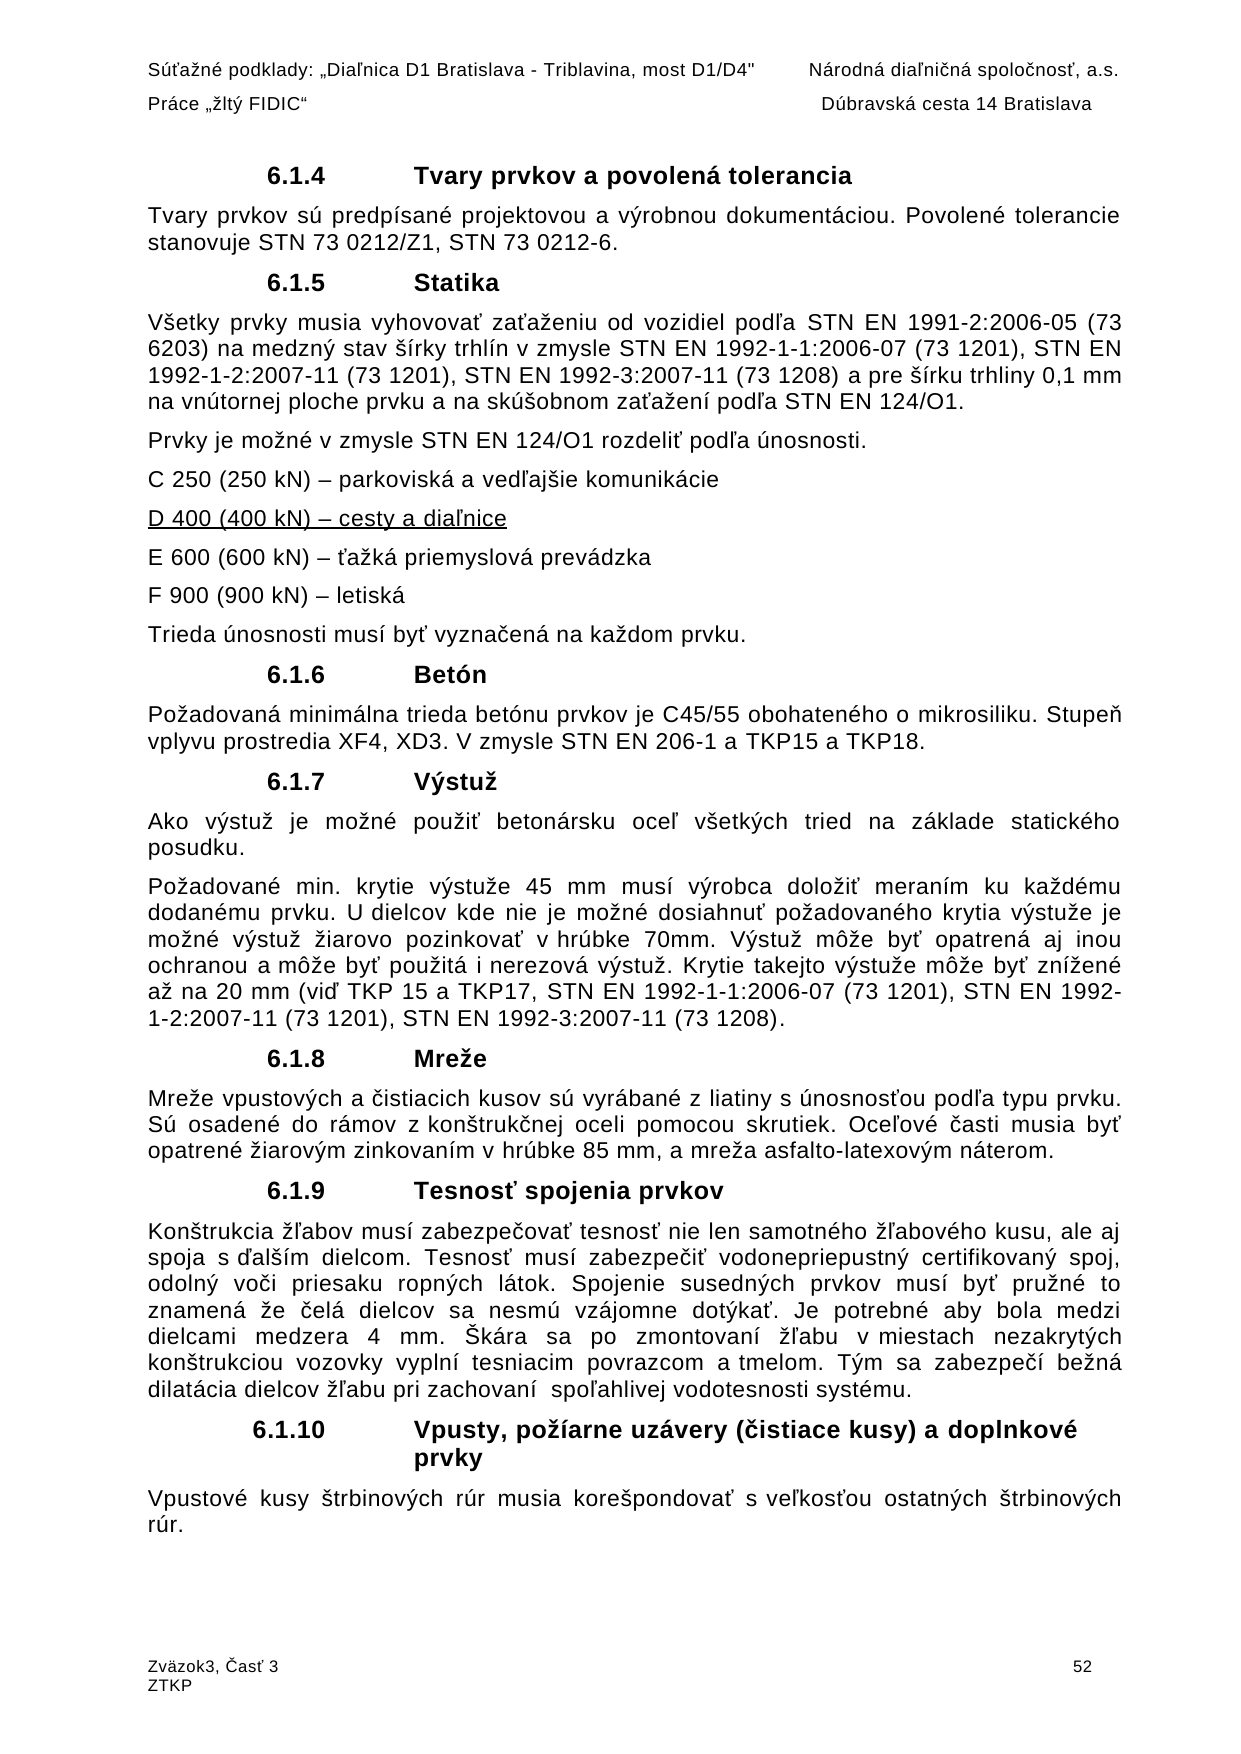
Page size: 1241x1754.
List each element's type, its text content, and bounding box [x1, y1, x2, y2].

text Tvary prvkov sú predpísané projektovou a výrobnou dokumentáciou. Povolené tolerancie stanovuje STN 73 0212/Z1, STN 73 0212-6. [148, 202, 1122, 255]
text Konštrukcia žľabov musí zabezpečovať tesnosť nie len samotného žľabového kusu, ale aj spoja s ďalším dielcom. Tesnosť musí zabezpečiť vodonepriepustný certifikovaný spoj, odolný voči priesaku ropných látok. Spojenie susedných prvkov musí byť pružné to znamená že čelá dielcov sa nesmú vzájomne dotýkať. Je potrebné aby bola medzi dielcami medzera . Škára sa po zmontovaní žľabu v miestach nezakrytých konštrukciou vozovky vyplní tesniacim povrazcom a tmelom. Tým sa zabezpečí bežná dilatácia dielcov žľabu pri zachovaní spoľahlivej vodotesnosti systému. [148, 1218, 1122, 1402]
subtitle Tesnosť spojenia prvkov [325, 1176, 1122, 1205]
text Vpustové kusy štrbinových rúr musia korešpondovať s veľkosťou ostatných štrbinových rúr. [148, 1484, 1122, 1537]
text Mreže vpustových a čistiacich kusov sú vyrábané z liatiny s únosnosťou podľa typu prvku. Sú osadené do rámov z konštrukčnej oceli pomocou skrutiek. Oceľové časti musia byť opatrené žiarovým zinkovaním v hrúbke , a mreža asfalto-latexovým náterom. [148, 1085, 1122, 1164]
subtitle Vpusty, požíarne uzávery (čistiace kusy) a doplnkové prvky [325, 1414, 1122, 1472]
text C 250 (250 kN) – parkoviská a vedľajšie komunikácie [148, 466, 1122, 492]
text F 900 (900 kN) – letiská [148, 582, 1122, 609]
text D 400 (400 kN) – cesty a diaľnice [148, 504, 1122, 531]
subtitle Betón [325, 660, 1122, 689]
text E 600 (600 kN) – ťažká priemyslová prevádzka [148, 543, 1122, 570]
subtitle Tvary prvkov a povolená tolerancia [325, 161, 1122, 190]
text Ako výstuž je možné použiť betonársku oceľ všetkých tried na základe statického posudku. [148, 808, 1122, 860]
subtitle Výstuž [325, 766, 1122, 795]
subtitle Statika [325, 268, 1122, 296]
text Všetky prvky musia vyhovovať zaťaženiu od vozidiel podľa STN EN 1991-2:2006-05 (73 6203) na medzný stav šírky trhlín v zmysle STN EN 1992-1-1:2006-07 (73 1201), STN EN 1992-1-2:2007-11 (73 1201), STN EN 1992-3:2007-11 (73 1208) a pre šírku trhliny na vnútornej ploche prvku a na skúšobnom zaťažení podľa STN EN 124/O1. [148, 309, 1122, 414]
text Požadovaná minimálna trieda betónu prvkov je C45/55 obohateného o mikrosiliku. Stupeň vplyvu prostredia XF4, XD3. V zmysle STN EN 206-1 a TKP15 a TKP18. [148, 701, 1122, 754]
text Trieda únosnosti musí byť vyznačená na každom prvku. [148, 621, 1122, 647]
text Prvky je možné v zmysle STN EN 124/O1 rozdeliť podľa únosnosti. [148, 427, 1122, 453]
text Požadované min. krytie výstuže musí výrobca doložiť meraním ku každému dodanému prvku. U dielcov kde nie je možné dosiahnuť požadovaného krytia výstuže je možné výstuž žiarovo pozinkovať v hrúbke 70mm. Výstuž môže byť opatrená aj inou ochranou a môže byť použitá i nerezová výstuž. Krytie takejto výstuže môže byť znížené až na (viď TKP TKP17, STN EN 1992-1-1:2006-07 (73 1201), STN EN 1992-1-2:2007-11 (73 1201), STN EN 1992-3:2007-11 (73 1208). [148, 873, 1122, 1031]
subtitle Mreže [325, 1043, 1122, 1072]
